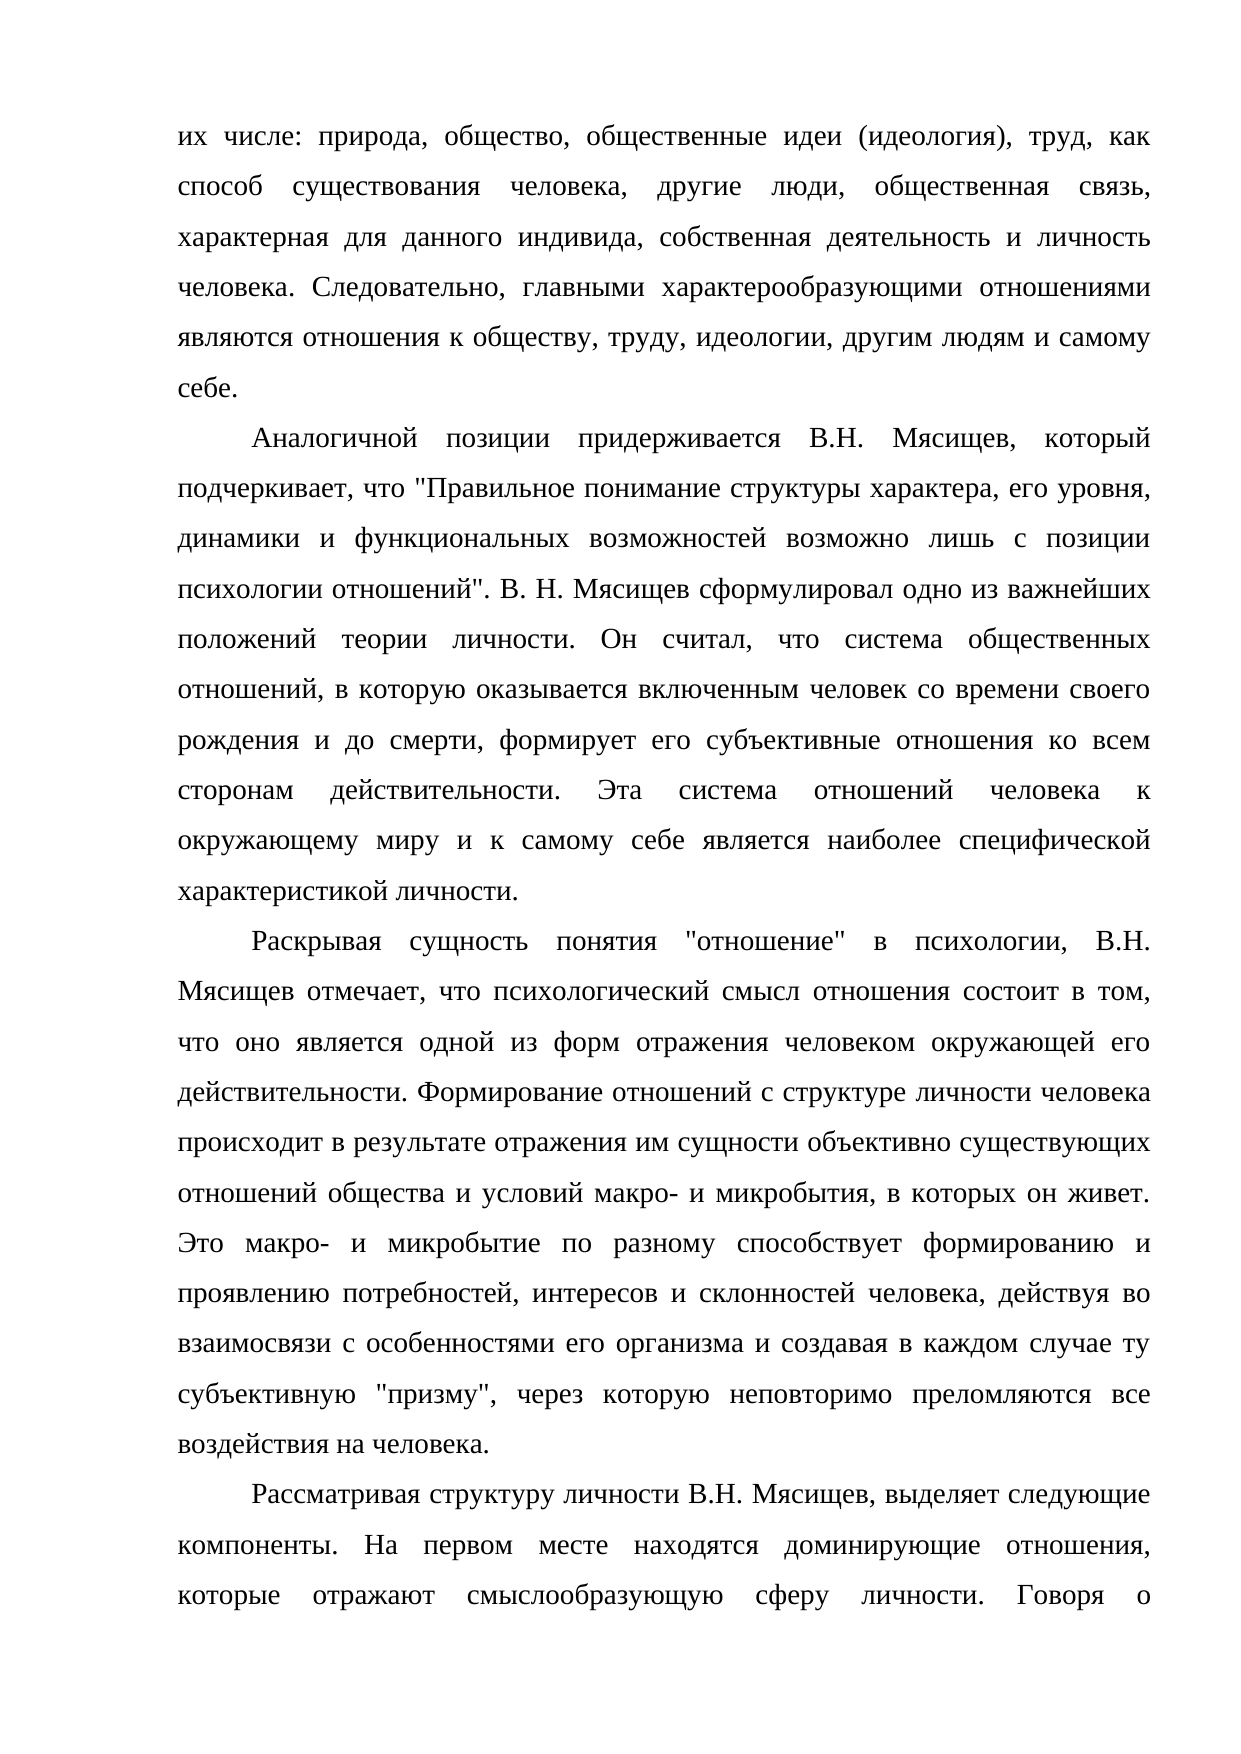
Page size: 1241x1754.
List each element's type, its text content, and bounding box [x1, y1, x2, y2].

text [177, 1477, 1152, 1611]
text Аналогичной позиции придерживается В.Н. Мясищев, который подчеркивает, что "Правильное понимание структуры характера, его уровня, динамики и функциональных возможностей возможно лишь с позиции психологии отношений". В. Н. Мясищев сформулировал одно из важнейших положений теории личности. Он считал, что система общественных отношений, в которую оказывается включенным человек со времени своего рождения и до смерти, формирует его субъективные отношения ко всем сторонам действительности. Эта система отношений человека к окружающему миру и к самому себе является наиболее специфической характеристикой личности. [177, 420, 1152, 906]
text Раскрывая сущность понятия "отношение" в психологии, В.Н. Мясищев отмечает, что психологический смысл отношения состоит в том, что оно является одной из форм отражения человеком окружающей его действительности. Формирование отношений с структуре личности человека происходит в результате отражения им сущности объективно существующих отношений общества и условий макро- и микробытия, в которых он живет. Это макро- и микробытие по разному способствует формированию и проявлению потребностей, интересов и склонностей человека, действуя во взаимосвязи с особенностями его организма и создавая в каждом случае ту субъективную "призму", через которую неповторимо преломляются все воздействия на человека. [177, 923, 1152, 1460]
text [177, 118, 1152, 403]
